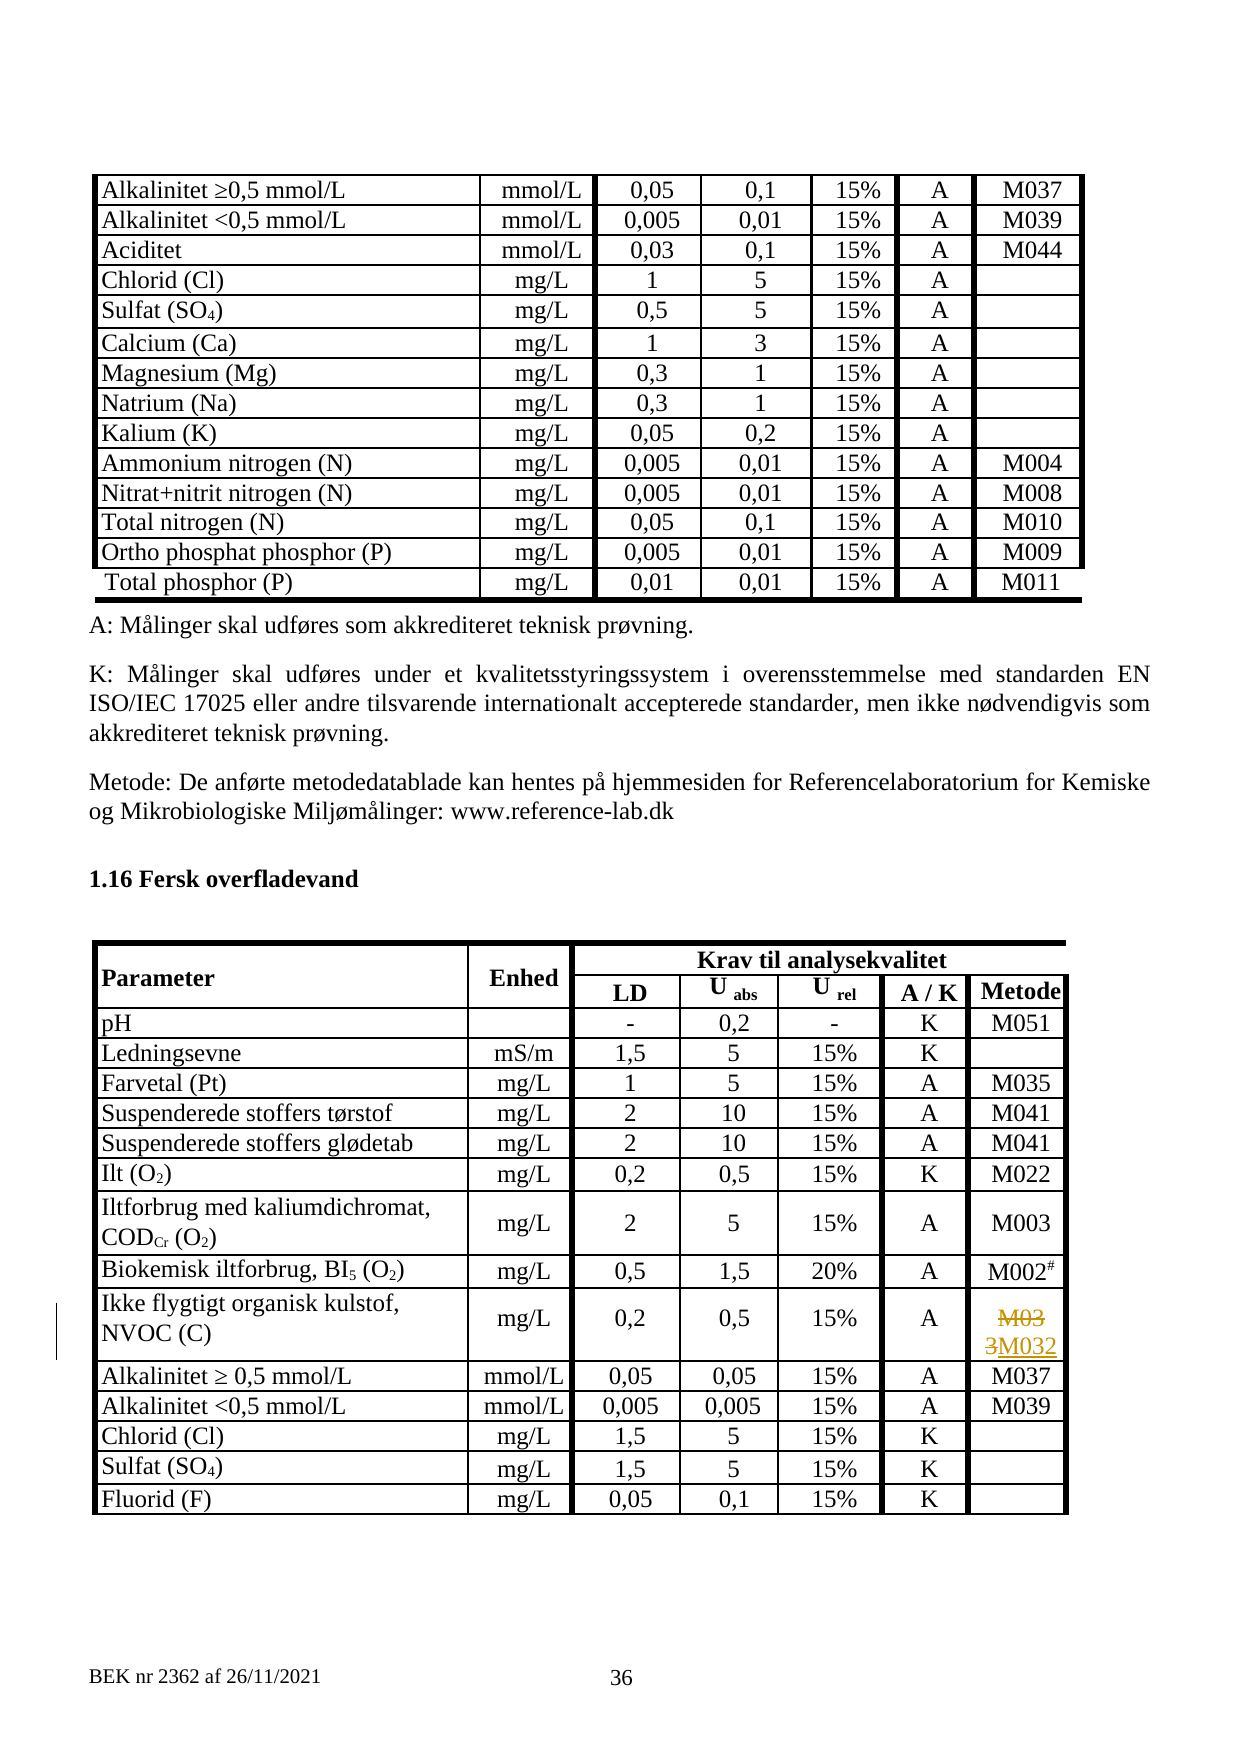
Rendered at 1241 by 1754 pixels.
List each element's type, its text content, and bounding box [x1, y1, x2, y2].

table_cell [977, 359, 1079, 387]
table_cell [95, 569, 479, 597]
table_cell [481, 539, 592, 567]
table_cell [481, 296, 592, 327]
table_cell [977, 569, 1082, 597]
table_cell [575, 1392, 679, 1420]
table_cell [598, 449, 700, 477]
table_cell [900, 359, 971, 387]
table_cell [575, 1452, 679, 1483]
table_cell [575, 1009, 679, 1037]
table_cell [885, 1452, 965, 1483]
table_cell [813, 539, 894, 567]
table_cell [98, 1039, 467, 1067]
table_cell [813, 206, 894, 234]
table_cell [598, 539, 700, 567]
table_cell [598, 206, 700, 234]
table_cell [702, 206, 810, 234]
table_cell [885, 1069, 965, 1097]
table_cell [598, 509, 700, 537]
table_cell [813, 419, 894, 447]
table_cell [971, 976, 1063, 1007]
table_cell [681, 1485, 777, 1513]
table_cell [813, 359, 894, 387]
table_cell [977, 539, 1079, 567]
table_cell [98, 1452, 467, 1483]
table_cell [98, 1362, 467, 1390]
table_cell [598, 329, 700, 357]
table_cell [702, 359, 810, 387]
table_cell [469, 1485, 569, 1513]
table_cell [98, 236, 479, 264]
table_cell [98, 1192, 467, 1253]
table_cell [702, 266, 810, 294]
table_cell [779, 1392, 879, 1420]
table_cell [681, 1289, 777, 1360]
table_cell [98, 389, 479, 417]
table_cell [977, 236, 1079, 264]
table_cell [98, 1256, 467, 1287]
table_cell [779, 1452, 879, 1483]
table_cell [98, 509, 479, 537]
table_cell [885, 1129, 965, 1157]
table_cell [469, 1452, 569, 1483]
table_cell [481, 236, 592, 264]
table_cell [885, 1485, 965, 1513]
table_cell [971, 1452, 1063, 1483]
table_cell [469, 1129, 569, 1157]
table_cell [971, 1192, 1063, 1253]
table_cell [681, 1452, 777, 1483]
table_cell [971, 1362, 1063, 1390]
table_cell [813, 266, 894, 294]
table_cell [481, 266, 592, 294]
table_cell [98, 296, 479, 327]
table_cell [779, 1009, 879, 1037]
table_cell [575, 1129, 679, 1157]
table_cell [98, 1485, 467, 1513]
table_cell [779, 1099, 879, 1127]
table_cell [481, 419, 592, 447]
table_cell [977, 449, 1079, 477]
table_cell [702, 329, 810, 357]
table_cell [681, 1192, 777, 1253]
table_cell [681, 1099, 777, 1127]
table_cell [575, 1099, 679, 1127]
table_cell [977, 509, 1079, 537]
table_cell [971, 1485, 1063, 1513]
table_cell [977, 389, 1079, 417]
text Metode: De anførte metodedatablade kan hentes på hjemmesiden for Referencelaboratorium for Kemiske og Mikrobiologiske Miljømålinger: www.reference-lab.dk [88, 767, 1152, 825]
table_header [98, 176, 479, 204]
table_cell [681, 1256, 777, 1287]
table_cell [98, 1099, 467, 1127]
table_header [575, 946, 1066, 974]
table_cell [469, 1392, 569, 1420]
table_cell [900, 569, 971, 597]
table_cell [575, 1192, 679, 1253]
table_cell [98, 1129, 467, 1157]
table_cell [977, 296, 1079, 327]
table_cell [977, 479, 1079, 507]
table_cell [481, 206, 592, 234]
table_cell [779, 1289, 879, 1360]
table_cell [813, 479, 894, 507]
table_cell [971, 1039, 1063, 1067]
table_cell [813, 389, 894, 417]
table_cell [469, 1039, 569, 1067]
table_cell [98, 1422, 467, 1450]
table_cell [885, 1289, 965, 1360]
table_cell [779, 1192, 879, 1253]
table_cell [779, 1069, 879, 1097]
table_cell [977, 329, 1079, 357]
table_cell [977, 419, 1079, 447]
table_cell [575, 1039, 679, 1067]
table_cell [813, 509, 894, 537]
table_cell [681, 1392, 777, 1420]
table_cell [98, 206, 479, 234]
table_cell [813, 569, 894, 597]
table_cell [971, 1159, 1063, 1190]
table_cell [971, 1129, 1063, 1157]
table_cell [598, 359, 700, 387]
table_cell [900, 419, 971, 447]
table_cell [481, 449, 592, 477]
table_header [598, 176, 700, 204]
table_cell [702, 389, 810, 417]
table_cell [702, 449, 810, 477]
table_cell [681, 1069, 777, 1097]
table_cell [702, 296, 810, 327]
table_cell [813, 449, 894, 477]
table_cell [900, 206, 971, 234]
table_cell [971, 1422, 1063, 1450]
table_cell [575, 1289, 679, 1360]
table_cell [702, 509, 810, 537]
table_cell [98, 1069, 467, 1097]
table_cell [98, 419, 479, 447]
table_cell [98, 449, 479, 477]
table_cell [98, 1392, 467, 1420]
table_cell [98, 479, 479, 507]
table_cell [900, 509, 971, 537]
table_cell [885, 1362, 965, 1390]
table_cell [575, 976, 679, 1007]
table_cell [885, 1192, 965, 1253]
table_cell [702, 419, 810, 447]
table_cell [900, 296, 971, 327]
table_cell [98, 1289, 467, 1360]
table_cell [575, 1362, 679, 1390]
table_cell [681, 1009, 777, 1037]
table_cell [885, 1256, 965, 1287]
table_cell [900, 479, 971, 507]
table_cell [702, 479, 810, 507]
text K: Målinger skal udføres under et kvalitetsstyringssystem i overensstemmelse med standarden EN ISO/IEC 17025 eller andre tilsvarende internationalt accepterede standarder, men ikke nødvendigvis som akkrediteret teknisk prøvning. [88, 659, 1152, 747]
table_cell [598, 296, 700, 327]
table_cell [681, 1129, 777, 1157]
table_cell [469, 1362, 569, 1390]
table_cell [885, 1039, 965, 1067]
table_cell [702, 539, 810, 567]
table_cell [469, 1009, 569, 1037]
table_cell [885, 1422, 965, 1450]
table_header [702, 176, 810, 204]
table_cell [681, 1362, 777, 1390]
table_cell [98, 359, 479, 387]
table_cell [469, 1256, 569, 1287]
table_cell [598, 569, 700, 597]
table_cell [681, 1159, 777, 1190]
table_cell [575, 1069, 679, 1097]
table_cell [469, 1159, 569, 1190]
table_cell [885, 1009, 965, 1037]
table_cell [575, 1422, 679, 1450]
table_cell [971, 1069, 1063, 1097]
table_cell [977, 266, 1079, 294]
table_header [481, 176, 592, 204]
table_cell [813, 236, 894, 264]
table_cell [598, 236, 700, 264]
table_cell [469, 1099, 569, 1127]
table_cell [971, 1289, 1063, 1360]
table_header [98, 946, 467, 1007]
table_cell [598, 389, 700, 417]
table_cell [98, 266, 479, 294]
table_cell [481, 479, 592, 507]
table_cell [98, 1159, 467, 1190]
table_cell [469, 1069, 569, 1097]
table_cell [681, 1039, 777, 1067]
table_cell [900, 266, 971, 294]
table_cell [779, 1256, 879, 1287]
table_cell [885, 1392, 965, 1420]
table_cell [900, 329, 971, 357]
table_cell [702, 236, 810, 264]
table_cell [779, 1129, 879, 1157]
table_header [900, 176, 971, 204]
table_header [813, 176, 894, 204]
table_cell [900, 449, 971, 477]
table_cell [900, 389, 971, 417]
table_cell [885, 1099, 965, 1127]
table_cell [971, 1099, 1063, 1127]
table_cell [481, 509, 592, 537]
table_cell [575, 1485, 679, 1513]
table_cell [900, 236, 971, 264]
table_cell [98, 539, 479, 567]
subtitle Fersk overfladevand [88, 864, 1236, 892]
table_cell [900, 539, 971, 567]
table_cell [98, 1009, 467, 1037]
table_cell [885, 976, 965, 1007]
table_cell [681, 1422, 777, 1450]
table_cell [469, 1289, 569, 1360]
text A: Målinger skal udføres som akkrediteret teknisk prøvning. [88, 610, 1236, 639]
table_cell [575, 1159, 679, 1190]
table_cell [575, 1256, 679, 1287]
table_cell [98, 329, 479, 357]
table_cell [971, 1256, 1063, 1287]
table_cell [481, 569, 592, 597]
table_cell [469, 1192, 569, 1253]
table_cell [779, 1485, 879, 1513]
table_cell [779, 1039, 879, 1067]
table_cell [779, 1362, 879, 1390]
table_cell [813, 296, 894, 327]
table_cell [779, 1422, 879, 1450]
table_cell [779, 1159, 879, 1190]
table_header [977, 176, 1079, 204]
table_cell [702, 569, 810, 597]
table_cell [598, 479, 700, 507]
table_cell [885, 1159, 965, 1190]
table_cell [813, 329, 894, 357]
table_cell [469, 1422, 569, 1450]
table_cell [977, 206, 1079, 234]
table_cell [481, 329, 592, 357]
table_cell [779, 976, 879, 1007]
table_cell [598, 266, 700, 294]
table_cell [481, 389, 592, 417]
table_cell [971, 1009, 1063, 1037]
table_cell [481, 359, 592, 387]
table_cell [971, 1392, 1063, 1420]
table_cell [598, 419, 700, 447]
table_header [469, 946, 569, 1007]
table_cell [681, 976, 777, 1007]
